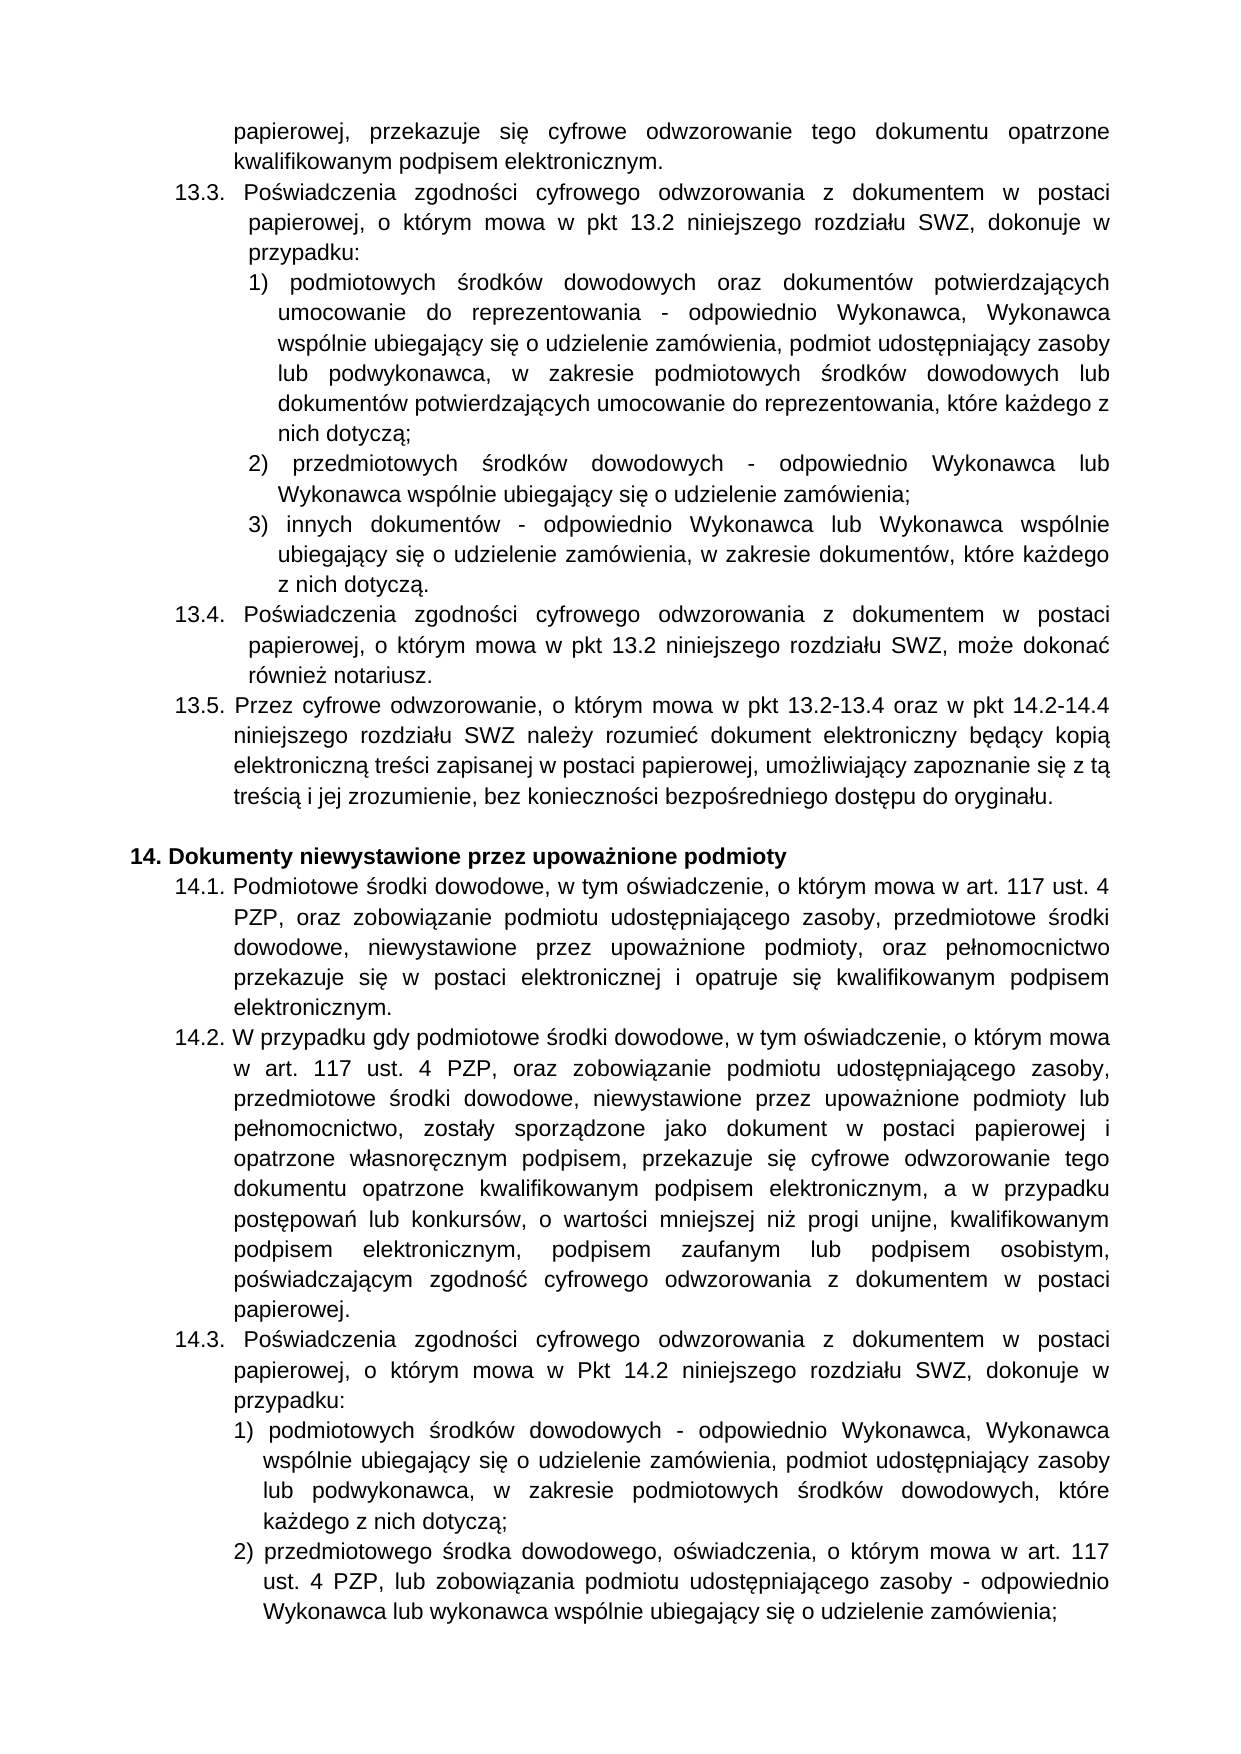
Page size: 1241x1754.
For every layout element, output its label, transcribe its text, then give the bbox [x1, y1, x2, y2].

list 3) innych dokumentów - odpowiednio Wykonawca lub Wykonawca wspólnie ubiegający się o udzielenie zamówienia, w zakresie dokumentów, które każdego z nich dotyczą. [248, 511, 1110, 598]
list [174, 118, 1110, 175]
list 2) przedmiotowych środków dowodowych - odpowiednio Wykonawca lub Wykonawca wspólnie ubiegający się o udzielenie zamówienia; [248, 450, 1110, 507]
list 1) podmiotowych środków dowodowych oraz dokumentów potwierdzających umocowanie do reprezentowania - odpowiednio Wykonawca, Wykonawca wspólnie ubiegający się o udzielenie zamówienia, podmiot udostępniający zasoby lub podwykonawca, w zakresie podmiotowych środków dowodowych lub dokumentów potwierdzających umocowanie do reprezentowania, które każdego z nich dotyczą; [248, 269, 1110, 447]
list 13.4. Poświadczenia zgodności cyfrowego odwzorowania z dokumentem w postaci papierowej, o którym mowa w pkt 13.2 niniejszego rozdziału SWZ, może dokonać również notariusz. [174, 601, 1110, 688]
list 14.2. W przypadku gdy podmiotowe środki dowodowe, w tym oświadczenie, o którym mowa w art. 117 ust. 4 PZP, oraz zobowiązanie podmiotu udostępniającego zasoby, przedmiotowe środki dowodowe, niewystawione przez upoważnione podmioty lub pełnomocnictwo, zostały sporządzone jako dokument w postaci papierowej i opatrzone własnoręcznym podpisem, przekazuje się cyfrowe odwzorowanie tego dokumentu opatrzone kwalifikowanym podpisem elektronicznym, a w przypadku postępowań lub konkursów, o wartości mniejszej niż progi unijne, kwalifikowanym podpisem elektronicznym, podpisem zaufanym lub podpisem osobistym, poświadczającym zgodność cyfrowego odwzorowania z dokumentem w postaci papierowej. [174, 1024, 1110, 1323]
list 2) przedmiotowego środka dowodowego, oświadczenia, o którym mowa w art. 117 ust. 4 PZP, lub zobowiązania podmiotu udostępniającego zasoby - odpowiednio Wykonawca lub wykonawca wspólnie ubiegający się o udzielenie zamówienia; [233, 1538, 1110, 1625]
list 14.1. Podmiotowe środki dowodowe, w tym oświadczenie, o którym mowa w art. 117 ust. 4 PZP, oraz zobowiązanie podmiotu udostępniającego zasoby, przedmiotowe środki dowodowe, niewystawione przez upoważnione podmioty, oraz pełnomocnictwo przekazuje się w postaci elektronicznej i opatruje się kwalifikowanym podpisem elektronicznym. [174, 873, 1110, 1021]
list 13.5. Przez cyfrowe odwzorowanie, o którym mowa w pkt 13.2-13.4 oraz w pkt 14.2-14.4 niniejszego rozdziału SWZ należy rozumieć dokument elektroniczny będący kopią elektroniczną treści zapisanej w postaci papierowej, umożliwiający zapoznanie się z tą treścią i jej zrozumienie, bez konieczności bezpośredniego dostępu do oryginału. [174, 692, 1110, 809]
list 1) podmiotowych środków dowodowych - odpowiednio Wykonawca, Wykonawca wspólnie ubiegający się o udzielenie zamówienia, podmiot udostępniający zasoby lub podwykonawca, w zakresie podmiotowych środków dowodowych, które każdego z nich dotyczą; [233, 1417, 1110, 1534]
text 14. Dokumenty niewystawione przez upoważnione podmioty [130, 843, 1110, 869]
list 13.3. Poświadczenia zgodności cyfrowego odwzorowania z dokumentem w postaci papierowej, o którym mowa w pkt 13.2 niniejszego rozdziału SWZ, dokonuje w przypadku: [174, 178, 1110, 265]
list 14.3. Poświadczenia zgodności cyfrowego odwzorowania z dokumentem w postaci papierowej, o którym mowa w Pkt 14.2 niniejszego rozdziału SWZ, dokonuje w przypadku: [174, 1326, 1110, 1413]
